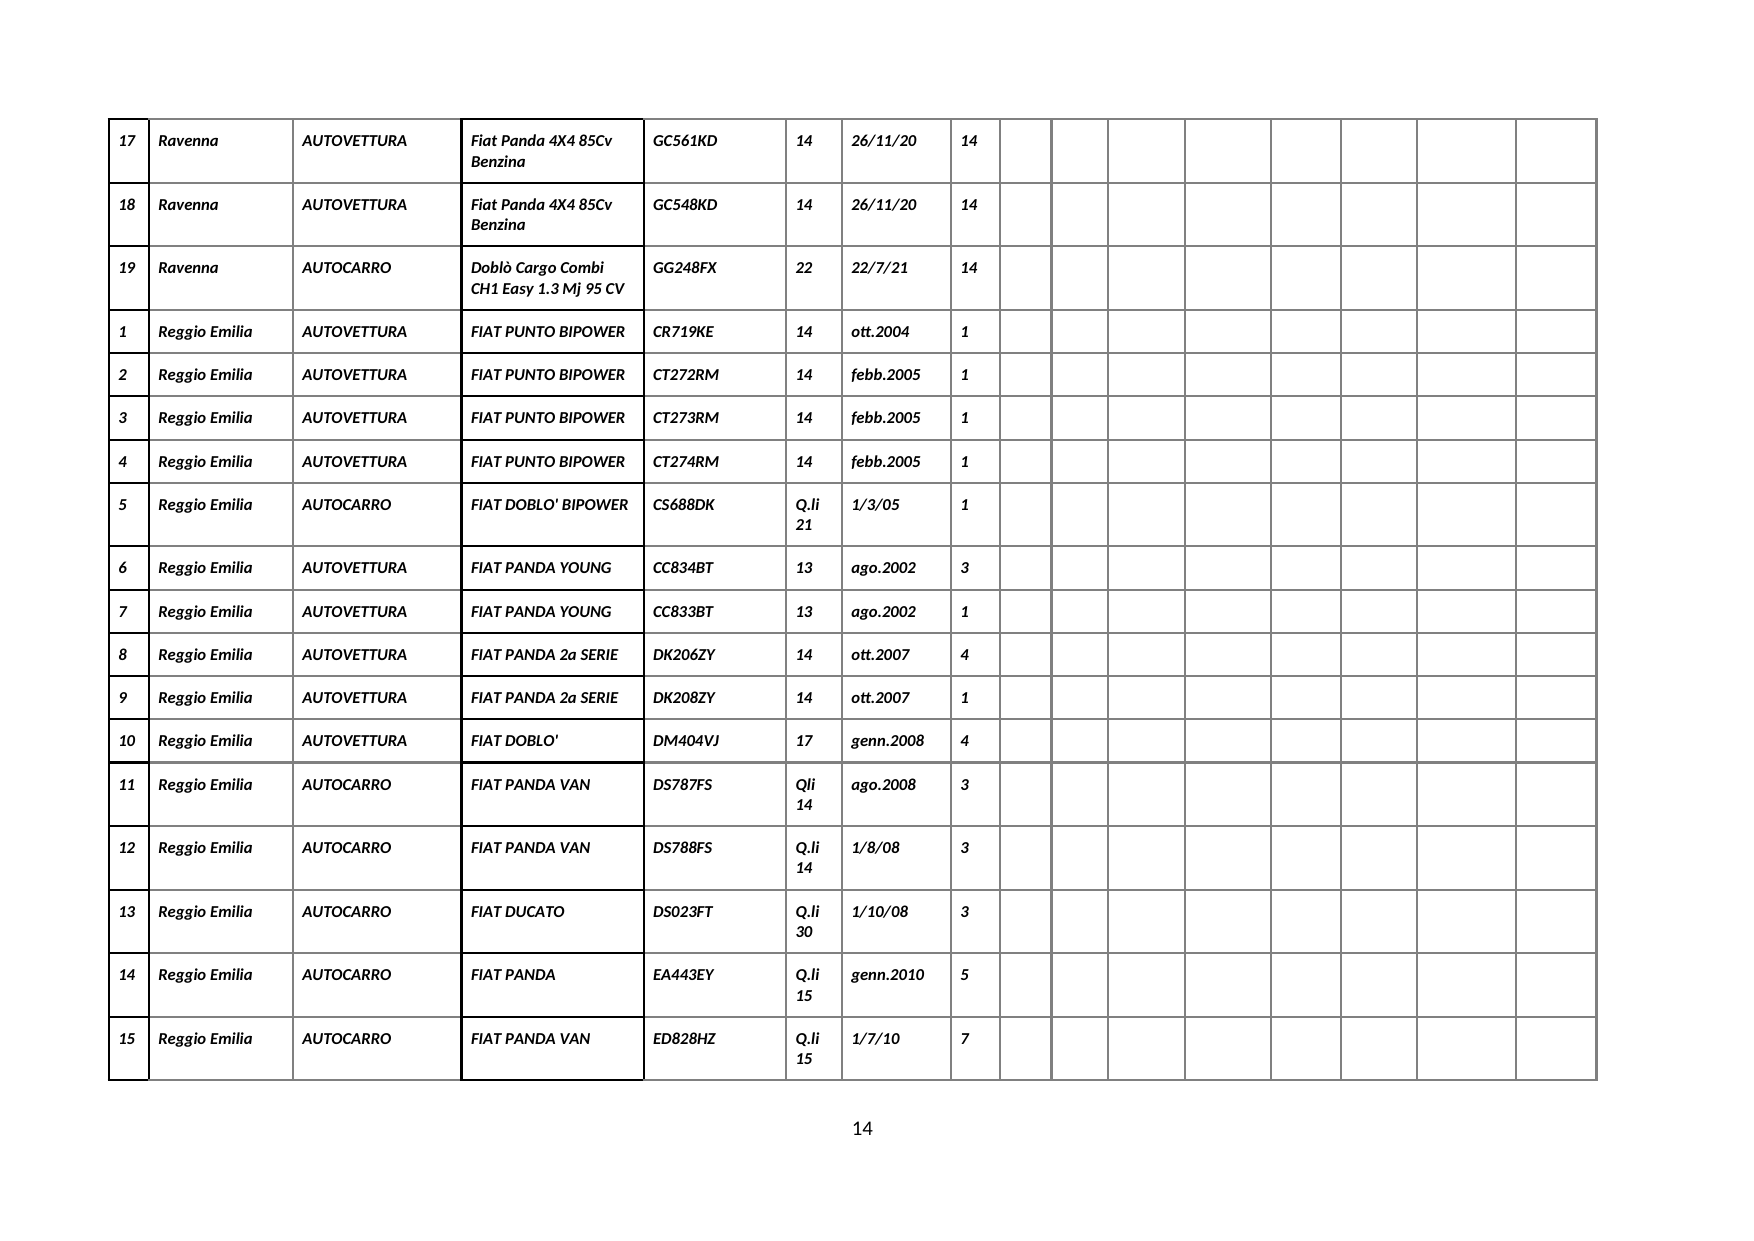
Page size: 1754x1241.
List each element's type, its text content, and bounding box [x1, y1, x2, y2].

table_cell [1342, 1018, 1416, 1079]
table_cell [1418, 591, 1515, 632]
table_cell [1053, 827, 1107, 888]
table_cell [1418, 720, 1515, 761]
table_cell [1053, 120, 1107, 182]
table_cell Doblò Cargo Combi CH1 Easy 1.3 Mj 95 CV [463, 247, 643, 309]
table_cell [1053, 634, 1107, 675]
table_cell 10 [110, 720, 148, 761]
table_cell [1001, 764, 1050, 825]
table_cell [1001, 120, 1050, 182]
table_cell 2 [110, 354, 148, 395]
table_cell 14 [952, 184, 999, 245]
table_cell FIAT PUNTO BIPOWER [463, 311, 643, 352]
table_cell 15 [110, 1018, 148, 1079]
table_cell [1001, 827, 1050, 888]
table_cell [1109, 954, 1184, 1016]
table_cell [1418, 1018, 1515, 1079]
table_cell [1053, 484, 1107, 545]
table_cell 14 [787, 397, 841, 438]
table_cell FIAT PANDA 2a SERIE [463, 677, 643, 718]
table_cell [1053, 184, 1107, 245]
table_cell [1186, 634, 1270, 675]
table_cell 1/10/08 [843, 891, 950, 952]
table_cell Reggio Emilia [150, 891, 292, 952]
table_cell 1/8/08 [843, 827, 950, 888]
table_cell 14 [787, 311, 841, 352]
table_cell 1 [952, 677, 999, 718]
table_cell [1418, 764, 1515, 825]
table_cell AUTOVETTURA [294, 397, 460, 438]
table_cell 1 [952, 591, 999, 632]
table_cell 3 [952, 547, 999, 588]
table_cell febb.2005 [843, 397, 950, 438]
table_cell [1272, 354, 1340, 395]
table_cell Q.li 15 [787, 954, 841, 1016]
table_cell 13 [787, 547, 841, 588]
table_cell [1342, 591, 1416, 632]
table_cell [1109, 484, 1184, 545]
table_cell [1186, 547, 1270, 588]
table_cell [1186, 311, 1270, 352]
table_cell [1342, 441, 1416, 482]
table_cell 14 [787, 120, 841, 182]
table_cell [1109, 827, 1184, 888]
table_cell [1342, 311, 1416, 352]
table_cell 5 [110, 484, 148, 545]
table_cell [1053, 441, 1107, 482]
table_cell 1/3/05 [843, 484, 950, 545]
table_cell Ravenna [150, 120, 292, 182]
table_cell [1418, 311, 1515, 352]
table_cell 17 [110, 120, 148, 182]
table_cell [1109, 720, 1184, 761]
table_cell [1418, 120, 1515, 182]
table_cell [1186, 484, 1270, 545]
table_cell [1342, 954, 1416, 1016]
table_cell ED828HZ [645, 1018, 785, 1079]
table_cell Q.li 14 [787, 827, 841, 888]
table_cell ott.2007 [843, 677, 950, 718]
table_cell [1342, 827, 1416, 888]
table_cell genn.2008 [843, 720, 950, 761]
table_cell CS688DK [645, 484, 785, 545]
table_cell [1418, 184, 1515, 245]
table_cell [1109, 891, 1184, 952]
table_cell [1186, 397, 1270, 438]
table_cell ago.2002 [843, 591, 950, 632]
table_cell AUTOVETTURA [294, 677, 460, 718]
table_cell GC548KD [645, 184, 785, 245]
table_cell Reggio Emilia [150, 764, 292, 825]
table_cell [1272, 184, 1340, 245]
table_cell 14 [787, 677, 841, 718]
table_cell [1517, 354, 1595, 395]
table_cell [1342, 484, 1416, 545]
table_cell [1001, 1018, 1050, 1079]
table_cell [1342, 634, 1416, 675]
table_cell FIAT PANDA [463, 954, 643, 1016]
table_cell 1 [952, 484, 999, 545]
table_cell [1001, 484, 1050, 545]
table_cell GC561KD [645, 120, 785, 182]
table_cell [1517, 764, 1595, 825]
table_cell [1001, 891, 1050, 952]
table_cell [1342, 677, 1416, 718]
table_cell FIAT PANDA YOUNG [463, 591, 643, 632]
table_cell Q.li 15 [787, 1018, 841, 1079]
table_cell DK206ZY [645, 634, 785, 675]
table_cell [1109, 547, 1184, 588]
table_cell FIAT PANDA VAN [463, 1018, 643, 1079]
table_cell [1109, 441, 1184, 482]
table_cell [1001, 441, 1050, 482]
table_cell 5 [952, 954, 999, 1016]
table_cell AUTOVETTURA [294, 547, 460, 588]
table_cell 11 [110, 764, 148, 825]
table_cell AUTOCARRO [294, 891, 460, 952]
table_cell [1001, 354, 1050, 395]
table_cell AUTOVETTURA [294, 441, 460, 482]
table_cell [1001, 591, 1050, 632]
table_cell [1517, 441, 1595, 482]
table_cell [1418, 891, 1515, 952]
table_cell 14 [787, 441, 841, 482]
table_cell Reggio Emilia [150, 720, 292, 761]
table_cell ott.2007 [843, 634, 950, 675]
table_cell [1109, 591, 1184, 632]
table_cell AUTOVETTURA [294, 591, 460, 632]
table_cell 14 [952, 120, 999, 182]
table_cell [1053, 397, 1107, 438]
table_cell [1109, 120, 1184, 182]
table_cell [1053, 720, 1107, 761]
table_cell [1109, 1018, 1184, 1079]
table_cell [1001, 720, 1050, 761]
table_cell [1001, 634, 1050, 675]
table_cell FIAT DUCATO [463, 891, 643, 952]
table_cell 19 [110, 247, 148, 309]
table_cell [1001, 954, 1050, 1016]
table_cell 4 [952, 720, 999, 761]
table_cell Reggio Emilia [150, 827, 292, 888]
table_cell Q.li 30 [787, 891, 841, 952]
table_cell [1186, 954, 1270, 1016]
table_cell [1109, 634, 1184, 675]
table_cell FIAT PANDA VAN [463, 827, 643, 888]
table_cell [1272, 547, 1340, 588]
table_cell 26/11/20 [843, 184, 950, 245]
table_cell [1186, 891, 1270, 952]
table_cell CC833BT [645, 591, 785, 632]
table_cell AUTOCARRO [294, 764, 460, 825]
table_cell [1418, 827, 1515, 888]
table_cell [1418, 547, 1515, 588]
table_cell [1186, 247, 1270, 309]
table_cell [1053, 677, 1107, 718]
table_cell 3 [952, 827, 999, 888]
table_cell FIAT PUNTO BIPOWER [463, 354, 643, 395]
table_cell [1272, 954, 1340, 1016]
table_cell [1053, 354, 1107, 395]
table_cell [1001, 677, 1050, 718]
table_cell [1418, 484, 1515, 545]
table_cell DS023FT [645, 891, 785, 952]
table_cell febb.2005 [843, 441, 950, 482]
table_cell CC834BT [645, 547, 785, 588]
table_cell [1418, 954, 1515, 1016]
table_cell AUTOCARRO [294, 484, 460, 545]
table_cell 3 [952, 891, 999, 952]
table_cell 13 [110, 891, 148, 952]
table_cell AUTOVETTURA [294, 354, 460, 395]
table_cell [1272, 441, 1340, 482]
table_cell 22 [787, 247, 841, 309]
table_cell 13 [787, 591, 841, 632]
table_cell [1186, 184, 1270, 245]
table_cell AUTOVETTURA [294, 311, 460, 352]
table_cell 18 [110, 184, 148, 245]
table_cell Reggio Emilia [150, 311, 292, 352]
table_cell [1342, 120, 1416, 182]
table_cell 12 [110, 827, 148, 888]
table_cell ago.2008 [843, 764, 950, 825]
table_cell FIAT PANDA YOUNG [463, 547, 643, 588]
table_cell Fiat Panda 4X4 85Cv Benzina [463, 184, 643, 245]
table_cell ott.2004 [843, 311, 950, 352]
table_cell [1109, 184, 1184, 245]
table_cell [1272, 827, 1340, 888]
table_cell Ravenna [150, 184, 292, 245]
table_cell [1342, 764, 1416, 825]
table_cell 9 [110, 677, 148, 718]
table_cell [1342, 547, 1416, 588]
table_cell [1517, 547, 1595, 588]
table_cell [1517, 827, 1595, 888]
table_cell Reggio Emilia [150, 547, 292, 588]
table_cell [1272, 397, 1340, 438]
table_cell [1186, 720, 1270, 761]
table_cell FIAT PANDA 2a SERIE [463, 634, 643, 675]
table_cell [1517, 1018, 1595, 1079]
table_cell AUTOVETTURA [294, 720, 460, 761]
table_cell [1186, 1018, 1270, 1079]
table_cell 22/7/21 [843, 247, 950, 309]
table_cell [1001, 247, 1050, 309]
table_cell [1272, 247, 1340, 309]
table_cell [1418, 441, 1515, 482]
table_cell Reggio Emilia [150, 397, 292, 438]
table_cell [1109, 354, 1184, 395]
table_cell FIAT PUNTO BIPOWER [463, 397, 643, 438]
table_cell [1418, 634, 1515, 675]
table_cell [1342, 397, 1416, 438]
table_cell 26/11/20 [843, 120, 950, 182]
table_cell [1272, 634, 1340, 675]
table_cell ago.2002 [843, 547, 950, 588]
table_cell DS787FS [645, 764, 785, 825]
table_cell [1186, 827, 1270, 888]
table_cell [1517, 677, 1595, 718]
table_cell 8 [110, 634, 148, 675]
table_cell CT274RM [645, 441, 785, 482]
table_cell [1517, 634, 1595, 675]
table_cell [1517, 184, 1595, 245]
table_cell FIAT PANDA VAN [463, 764, 643, 825]
table_cell Reggio Emilia [150, 634, 292, 675]
table_cell Ravenna [150, 247, 292, 309]
table_cell 7 [952, 1018, 999, 1079]
table_cell GG248FX [645, 247, 785, 309]
table_cell [1342, 247, 1416, 309]
table_cell [1418, 247, 1515, 309]
table_cell [1517, 720, 1595, 761]
table_cell Q.li 21 [787, 484, 841, 545]
table_cell febb.2005 [843, 354, 950, 395]
table_cell AUTOVETTURA [294, 120, 460, 182]
table_cell [1272, 1018, 1340, 1079]
table_cell [1109, 677, 1184, 718]
table_cell [1109, 397, 1184, 438]
table_cell [1053, 311, 1107, 352]
table_cell [1517, 397, 1595, 438]
table_cell 1/7/10 [843, 1018, 950, 1079]
table_cell Qli 14 [787, 764, 841, 825]
table_cell 14 [952, 247, 999, 309]
table_cell [1001, 397, 1050, 438]
table_cell AUTOCARRO [294, 1018, 460, 1079]
table_cell Fiat Panda 4X4 85Cv Benzina [463, 120, 643, 182]
table_cell [1186, 677, 1270, 718]
table_cell AUTOCARRO [294, 954, 460, 1016]
table_cell Reggio Emilia [150, 677, 292, 718]
table_cell 4 [952, 634, 999, 675]
table_cell genn.2010 [843, 954, 950, 1016]
table_cell [1053, 1018, 1107, 1079]
table_cell [1272, 591, 1340, 632]
table_cell AUTOVETTURA [294, 634, 460, 675]
table_cell [1109, 311, 1184, 352]
table_cell 14 [787, 354, 841, 395]
table_cell [1272, 484, 1340, 545]
table_cell [1342, 720, 1416, 761]
table_cell 1 [952, 397, 999, 438]
table_cell 7 [110, 591, 148, 632]
table_cell [1001, 311, 1050, 352]
table_cell [1418, 677, 1515, 718]
table_cell FIAT DOBLO' [463, 720, 643, 761]
table_cell [1109, 764, 1184, 825]
table_cell CT272RM [645, 354, 785, 395]
table_cell [1517, 954, 1595, 1016]
table_cell [1517, 311, 1595, 352]
table_cell DS788FS [645, 827, 785, 888]
table_cell AUTOCARRO [294, 827, 460, 888]
table_cell FIAT DOBLO' BIPOWER [463, 484, 643, 545]
table_cell DM404VJ [645, 720, 785, 761]
table_cell 3 [952, 764, 999, 825]
table_cell Reggio Emilia [150, 484, 292, 545]
table_cell [1053, 891, 1107, 952]
table_cell CR719KE [645, 311, 785, 352]
table_cell [1272, 764, 1340, 825]
table_cell 14 [787, 184, 841, 245]
table_cell [1186, 591, 1270, 632]
table_cell Reggio Emilia [150, 441, 292, 482]
table_cell [1186, 120, 1270, 182]
table_cell [1272, 677, 1340, 718]
table_cell 1 [110, 311, 148, 352]
table_cell [1342, 184, 1416, 245]
table_cell 1 [952, 441, 999, 482]
table_cell [1272, 720, 1340, 761]
table_cell [1053, 954, 1107, 1016]
table_cell [1517, 891, 1595, 952]
table_cell [1517, 484, 1595, 545]
table_cell 4 [110, 441, 148, 482]
table_cell [1517, 591, 1595, 632]
table_cell [1342, 891, 1416, 952]
table_cell Reggio Emilia [150, 1018, 292, 1079]
table_cell [1186, 764, 1270, 825]
table_cell CT273RM [645, 397, 785, 438]
table_cell 6 [110, 547, 148, 588]
table_cell 1 [952, 311, 999, 352]
table_cell [1517, 247, 1595, 309]
table_cell [1342, 354, 1416, 395]
table_cell [1053, 247, 1107, 309]
table_cell [1272, 891, 1340, 952]
table_cell [1053, 591, 1107, 632]
table_cell AUTOVETTURA [294, 184, 460, 245]
table_cell [1272, 120, 1340, 182]
table_cell FIAT PUNTO BIPOWER [463, 441, 643, 482]
table_cell [1001, 184, 1050, 245]
table_cell [1418, 354, 1515, 395]
table_cell [1109, 247, 1184, 309]
table_cell 14 [110, 954, 148, 1016]
table_cell [1186, 441, 1270, 482]
table_cell DK208ZY [645, 677, 785, 718]
table_cell AUTOCARRO [294, 247, 460, 309]
table_cell [1001, 547, 1050, 588]
table_cell EA443EY [645, 954, 785, 1016]
table_cell Reggio Emilia [150, 591, 292, 632]
table_cell 1 [952, 354, 999, 395]
table_cell [1053, 547, 1107, 588]
table_cell 17 [787, 720, 841, 761]
table_cell [1272, 311, 1340, 352]
table_cell 14 [787, 634, 841, 675]
table_cell [1418, 397, 1515, 438]
table_cell [1053, 764, 1107, 825]
table_cell Reggio Emilia [150, 354, 292, 395]
table_cell 3 [110, 397, 148, 438]
table_cell [1517, 120, 1595, 182]
table_cell [1186, 354, 1270, 395]
table_cell Reggio Emilia [150, 954, 292, 1016]
